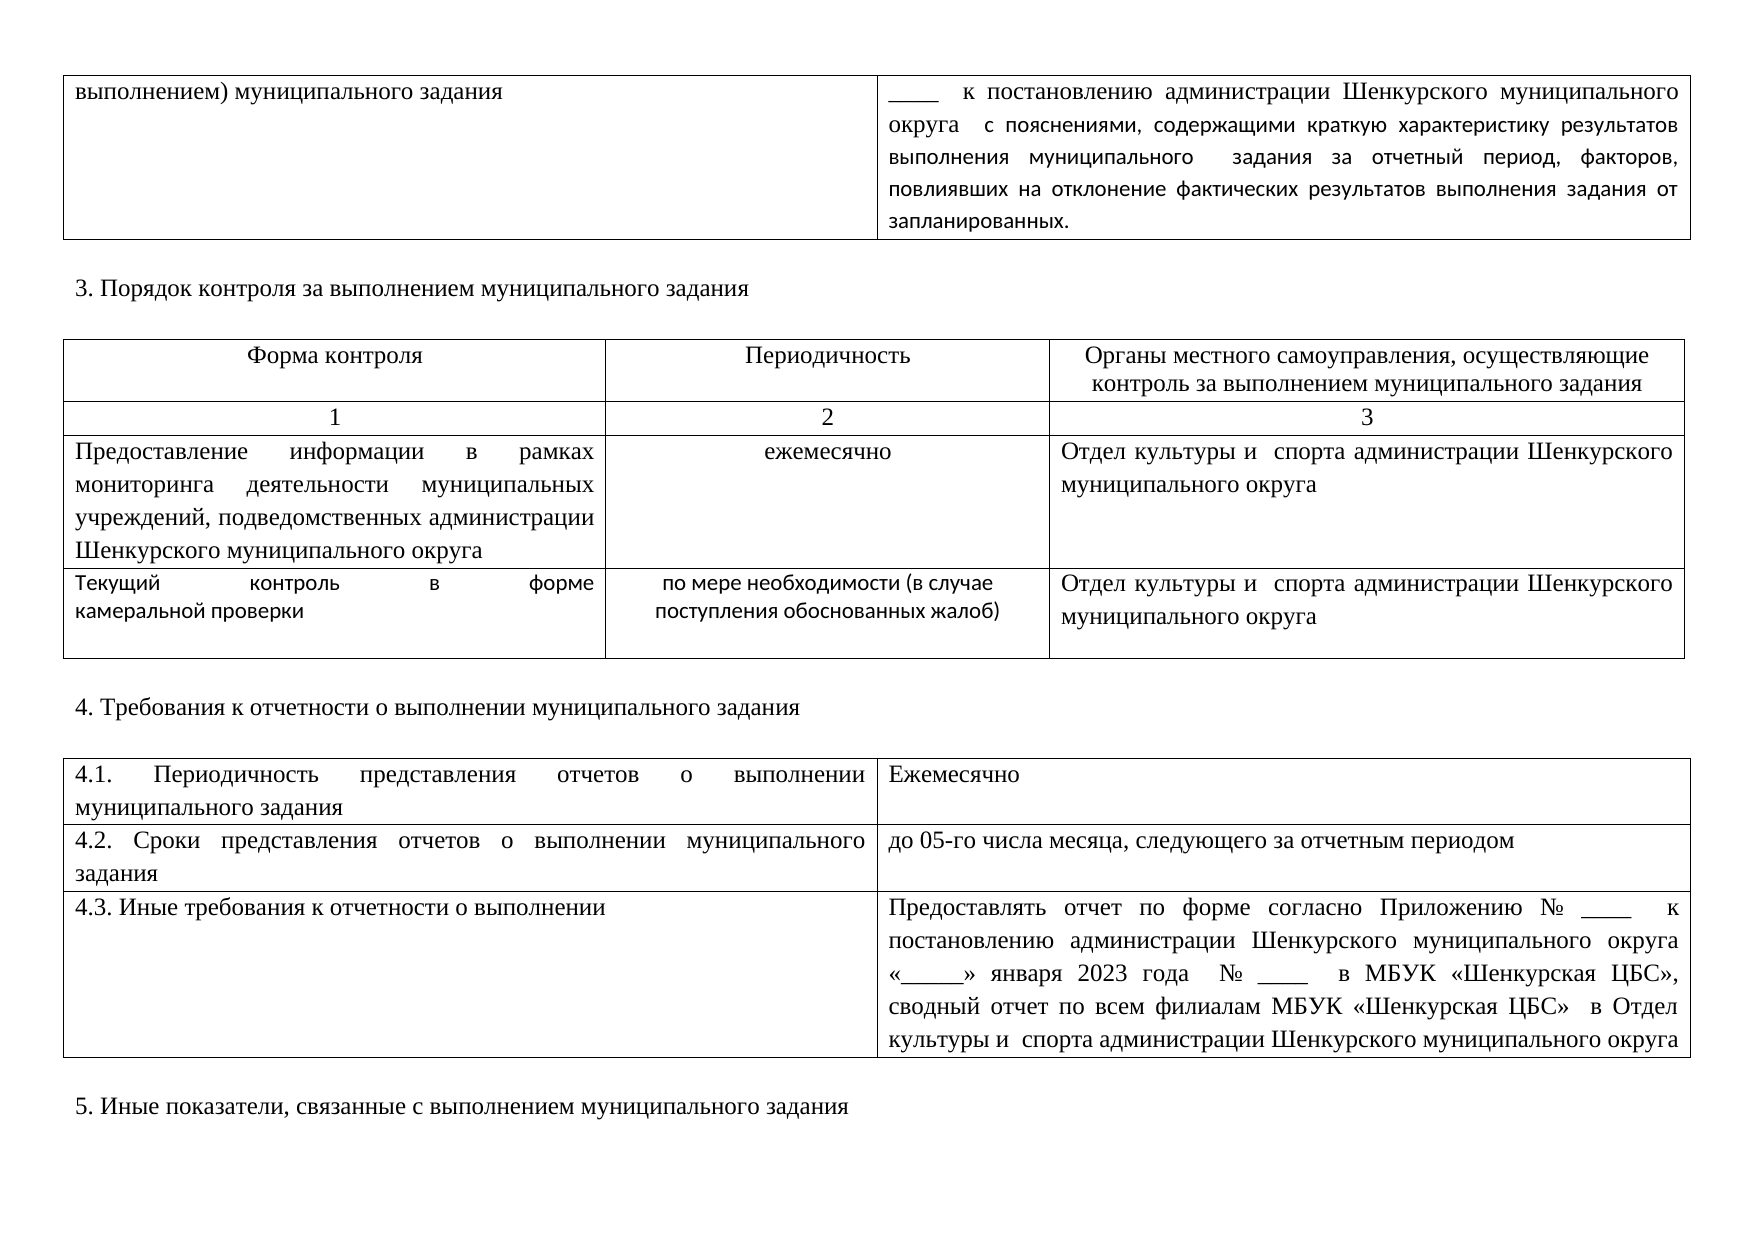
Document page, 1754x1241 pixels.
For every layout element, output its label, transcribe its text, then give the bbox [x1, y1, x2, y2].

table_cell ежемесячно [606, 436, 1049, 567]
table_header Органы местного самоуправления, осуществляющие контроль за выполнением муниципального задания [1050, 340, 1684, 401]
table_header Ежемесячно [878, 759, 1690, 824]
table_cell Отдел культуры и спорта администрации Шенкурского муниципального округа [1050, 569, 1684, 657]
table_header 4.1. Периодичность представления отчетов о выполнении муниципального задания [64, 759, 877, 824]
table_header Периодичность [606, 340, 1049, 401]
text 5. Иные показатели, связанные с выполнением муниципального задания [75, 1091, 1679, 1119]
table_cell 4.2. Сроки представления отчетов о выполнении муниципального задания [64, 825, 877, 891]
table_cell 2 [606, 402, 1049, 435]
table_cell Предоставление информации в рамках мониторинга деятельности муниципальных учреждений, подведомственных администрации Шенкурского муниципального округа [64, 436, 605, 567]
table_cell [64, 76, 877, 238]
text 3. Порядок контроля за выполнением муниципального задания [75, 273, 1679, 301]
table_cell по мере необходимости (в случае поступления обоснованных жалоб) [606, 569, 1049, 657]
table_cell 1 [64, 402, 605, 435]
table_cell Текущий контроль в форме камеральной проверки [64, 569, 605, 657]
table_cell до 05-го числа месяца, следующего за отчетным периодом [878, 825, 1690, 891]
table_cell Отдел культуры и спорта администрации Шенкурского муниципального округа [1050, 436, 1684, 567]
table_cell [878, 76, 1690, 238]
table_header Форма контроля [64, 340, 605, 401]
table_cell 4.3. Иные требования к отчетности о выполнении [64, 892, 877, 1057]
text 4. Требования к отчетности о выполнении муниципального задания [75, 692, 1679, 720]
table_cell Предоставлять отчет по форме согласно Приложению № ____ к постановлению администрации Шенкурского муниципального округа «_____» января 2023 года № ____ в МБУК «Шенкурская ЦБС», сводный отчет по всем филиалам МБУК «Шенкурская ЦБС» в Отдел культуры и спорта администрации Шенкурского муниципального округа [878, 892, 1690, 1057]
table_cell 3 [1050, 402, 1684, 435]
